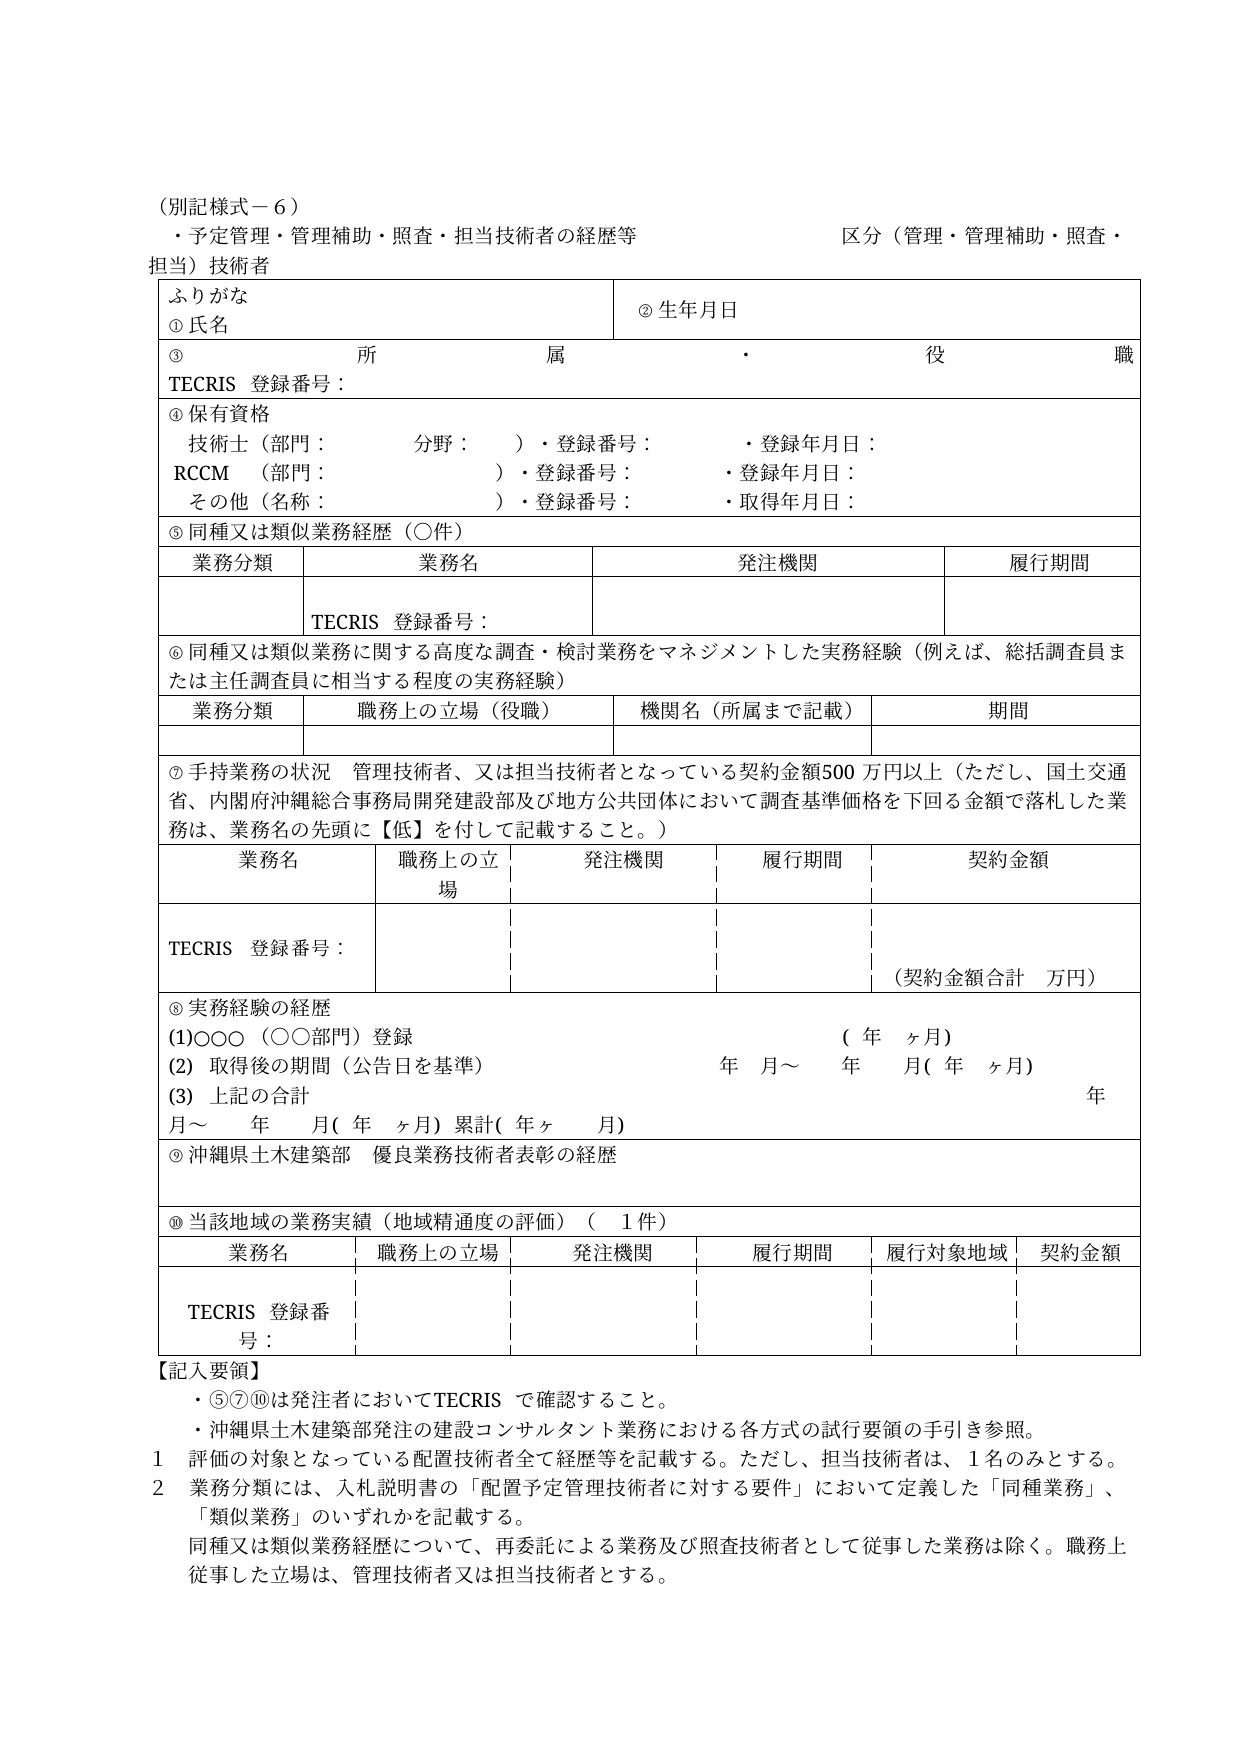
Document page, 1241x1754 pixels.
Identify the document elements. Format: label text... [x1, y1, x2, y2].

table_cell TECRIS 登録番号： [304, 577, 592, 635]
text １ 評価の対象となっている配置技術者全て経歴等を記載する。ただし、担当技術者は、１名のみとする。 [148, 1443, 1128, 1472]
table_cell [355, 1267, 510, 1354]
table_cell 職務上の立場 [355, 1237, 510, 1266]
table_cell [159, 726, 303, 755]
table_cell 期間 [872, 696, 1140, 725]
table_cell 履行期間 [696, 1237, 872, 1266]
table_cell 履行期間 [945, 547, 1140, 576]
table_cell 発注機関 [510, 845, 717, 903]
table_cell [304, 726, 613, 755]
table_cell [872, 1267, 1016, 1354]
text ・⑤⑦⑩は発注者においてTECRISで確認すること。 [168, 1385, 1128, 1414]
table_cell 契約金額 [872, 845, 1140, 903]
text 同種又は類似業務経歴について、再委託による業務及び照査技術者として従事した業務は除く。職務上従事した立場は、管理技術者又は担当技術者とする。 [148, 1531, 1128, 1589]
table_cell ③所属・役職 TECRIS登録番号： [159, 340, 1140, 398]
table_cell 業務名 [304, 547, 592, 576]
table_cell 発注機関 [510, 1237, 696, 1266]
table_cell [159, 577, 303, 635]
table_cell 機関名（所属まで記載） [614, 696, 871, 725]
table_cell ⑧実務経験の経歴 (1)○○○（○○部門）登録 ( 年 ヶ月) (2)取得後の期間（公告日を基準） 年 月～ 年 月( 年 ヶ月) (3)上記の合計 年 月～ 年 月( 年 ヶ月)累計( 年ヶ 月) [159, 993, 1140, 1138]
table_cell 契約金額 [1016, 1237, 1140, 1266]
table_cell [510, 1267, 696, 1354]
text ・沖縄県土木建築部発注の建設コンサルタント業務における各方式の試行要領の手引き参照。 [168, 1414, 1128, 1443]
table_cell [872, 726, 1140, 755]
table_cell 履行期間 [717, 845, 872, 903]
table_cell ⑦手持業務の状況 管理技術者、又は担当技術者となっている契約金額500万円以上（ただし、国土交通省、内閣府沖縄総合事務局開発建設部及び地方公共団体において調査基準価格を下回る金額で落札した業務は、業務名の先頭に【低】を付して記載すること。） [159, 756, 1140, 844]
table_cell ⑤同種又は類似業務経歴（○件） [159, 517, 1140, 546]
table_cell [696, 1267, 872, 1354]
table_cell 職務上の立場 [376, 845, 510, 903]
table_cell 業務名 [159, 1237, 355, 1266]
table_cell [593, 577, 944, 635]
table_cell [945, 577, 1140, 635]
table_header ②生年月日 [614, 280, 1140, 338]
table_cell [717, 904, 872, 992]
table_cell [510, 904, 717, 992]
table_cell 業務分類 [159, 696, 303, 725]
table_cell 履行対象地域 [872, 1237, 1016, 1266]
table_cell [614, 726, 871, 755]
text ２ 業務分類には、入札説明書の「配置予定管理技術者に対する要件」において定義した「同種業務」、「類似業務」のいずれかを記載する。 [148, 1472, 1128, 1531]
text ・予定管理・管理補助・照査・担当技術者の経歴等 区分（管理・管理補助・照査・担当）技術者 [148, 221, 1128, 279]
table_cell 業務分類 [159, 547, 303, 576]
text 【記入要領】 [148, 1356, 1128, 1385]
table_cell TECRIS 登録番号： [159, 904, 375, 992]
table_header ふりがな ①氏名 [159, 280, 613, 338]
table_cell [1016, 1267, 1140, 1354]
table_cell TECRIS 登録番号： [159, 1267, 355, 1354]
table_cell ⑩当該地域の業務実績（地域精通度の評価）（ １件） [159, 1207, 1140, 1236]
table_cell [376, 904, 510, 992]
table_cell 業務名 [159, 845, 375, 903]
table_cell 発注機関 [593, 547, 944, 576]
table_cell （契約金額合計 万円） [872, 904, 1140, 992]
text （別記様式－６） [148, 192, 1128, 221]
table_cell ⑨沖縄県土木建築部 優良業務技術者表彰の経歴 [159, 1140, 1140, 1206]
table_cell ④保有資格 技術士（部門： 分野： ）・登録番号： ・登録年月日： RCCM （部門： ）・登録番号： ・登録年月日： その他（名称： ）・登録番号： ・取得年月日： [159, 399, 1140, 516]
table_cell 職務上の立場（役職） [304, 696, 613, 725]
table_cell ⑥同種又は類似業務に関する高度な調査・検討業務をマネジメントした実務経験（例えば、総括調査員または主任調査員に相当する程度の実務経験） [159, 636, 1140, 695]
